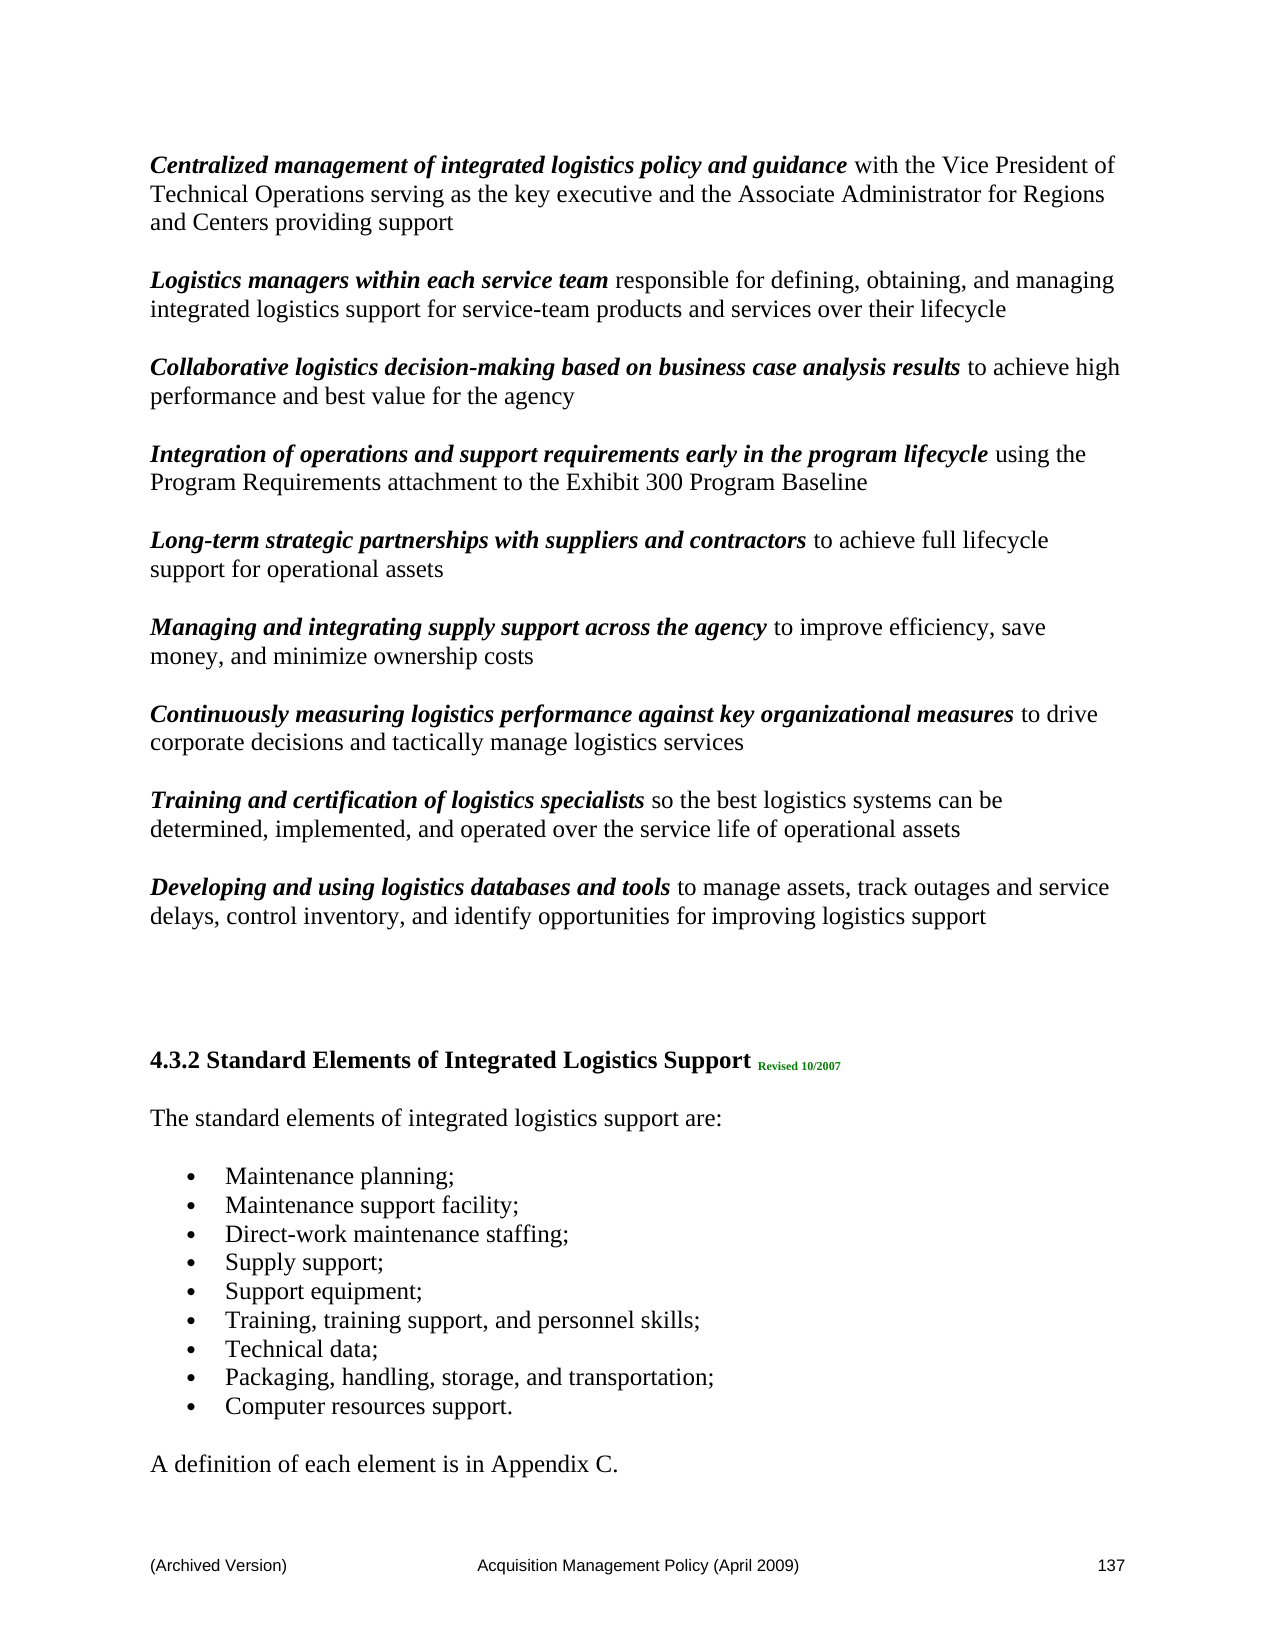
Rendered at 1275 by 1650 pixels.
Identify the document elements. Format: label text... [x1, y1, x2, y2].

text Integration of operations and support requirements early in the program lifecycle using the Program Requirements attachment to the Exhibit 300 Program Baseline [150, 439, 1125, 496]
list Maintenance support facility; [187, 1190, 1125, 1219]
list Technical data; [187, 1334, 1125, 1362]
text The standard elements of integrated logistics support are: [150, 1103, 1125, 1132]
text Developing and using logistics databases and tools to manage assets, track outages and service delays, control inventory, and identify opportunities for improving logistics support [150, 872, 1125, 929]
text Continuously measuring logistics performance against key organizational measures to drive corporate decisions and tactically manage logistics services [150, 699, 1125, 756]
text Managing and integrating supply support across the agency to improve efficiency, save money, and minimize ownership costs [150, 612, 1125, 669]
text 4.3.2 Standard Elements of Integrated Logistics Support Revised 10/2007 [150, 1017, 1125, 1074]
list Direct-work maintenance staffing; [187, 1219, 1125, 1247]
text Long-term strategic partnerships with suppliers and contractors to achieve full lifecycle support for operational assets [150, 525, 1125, 583]
list Support equipment; [187, 1276, 1125, 1305]
text A definition of each element is in Appendix C. [150, 1449, 1125, 1478]
list Computer resources support. [187, 1391, 1125, 1420]
text Training and certification of logistics specialists so the best logistics systems can be determined, implemented, and operated over the service life of operational assets [150, 785, 1125, 843]
text Logistics managers within each service team responsible for defining, obtaining, and managing integrated logistics support for service-team products and services over their lifecycle [150, 265, 1125, 323]
text Collaborative logistics decision-making based on business case analysis results to achieve high performance and best value for the agency [150, 352, 1125, 409]
list Maintenance planning; [187, 1161, 1125, 1190]
list Training, training support, and personnel skills; [187, 1305, 1125, 1334]
text Centralized management of integrated logistics policy and guidance with the Vice President of Technical Operations serving as the key executive and the Associate Administrator for Regions and Centers providing support [150, 150, 1125, 236]
list Supply support; [187, 1247, 1125, 1276]
list Packaging, handling, storage, and transportation; [187, 1362, 1125, 1391]
